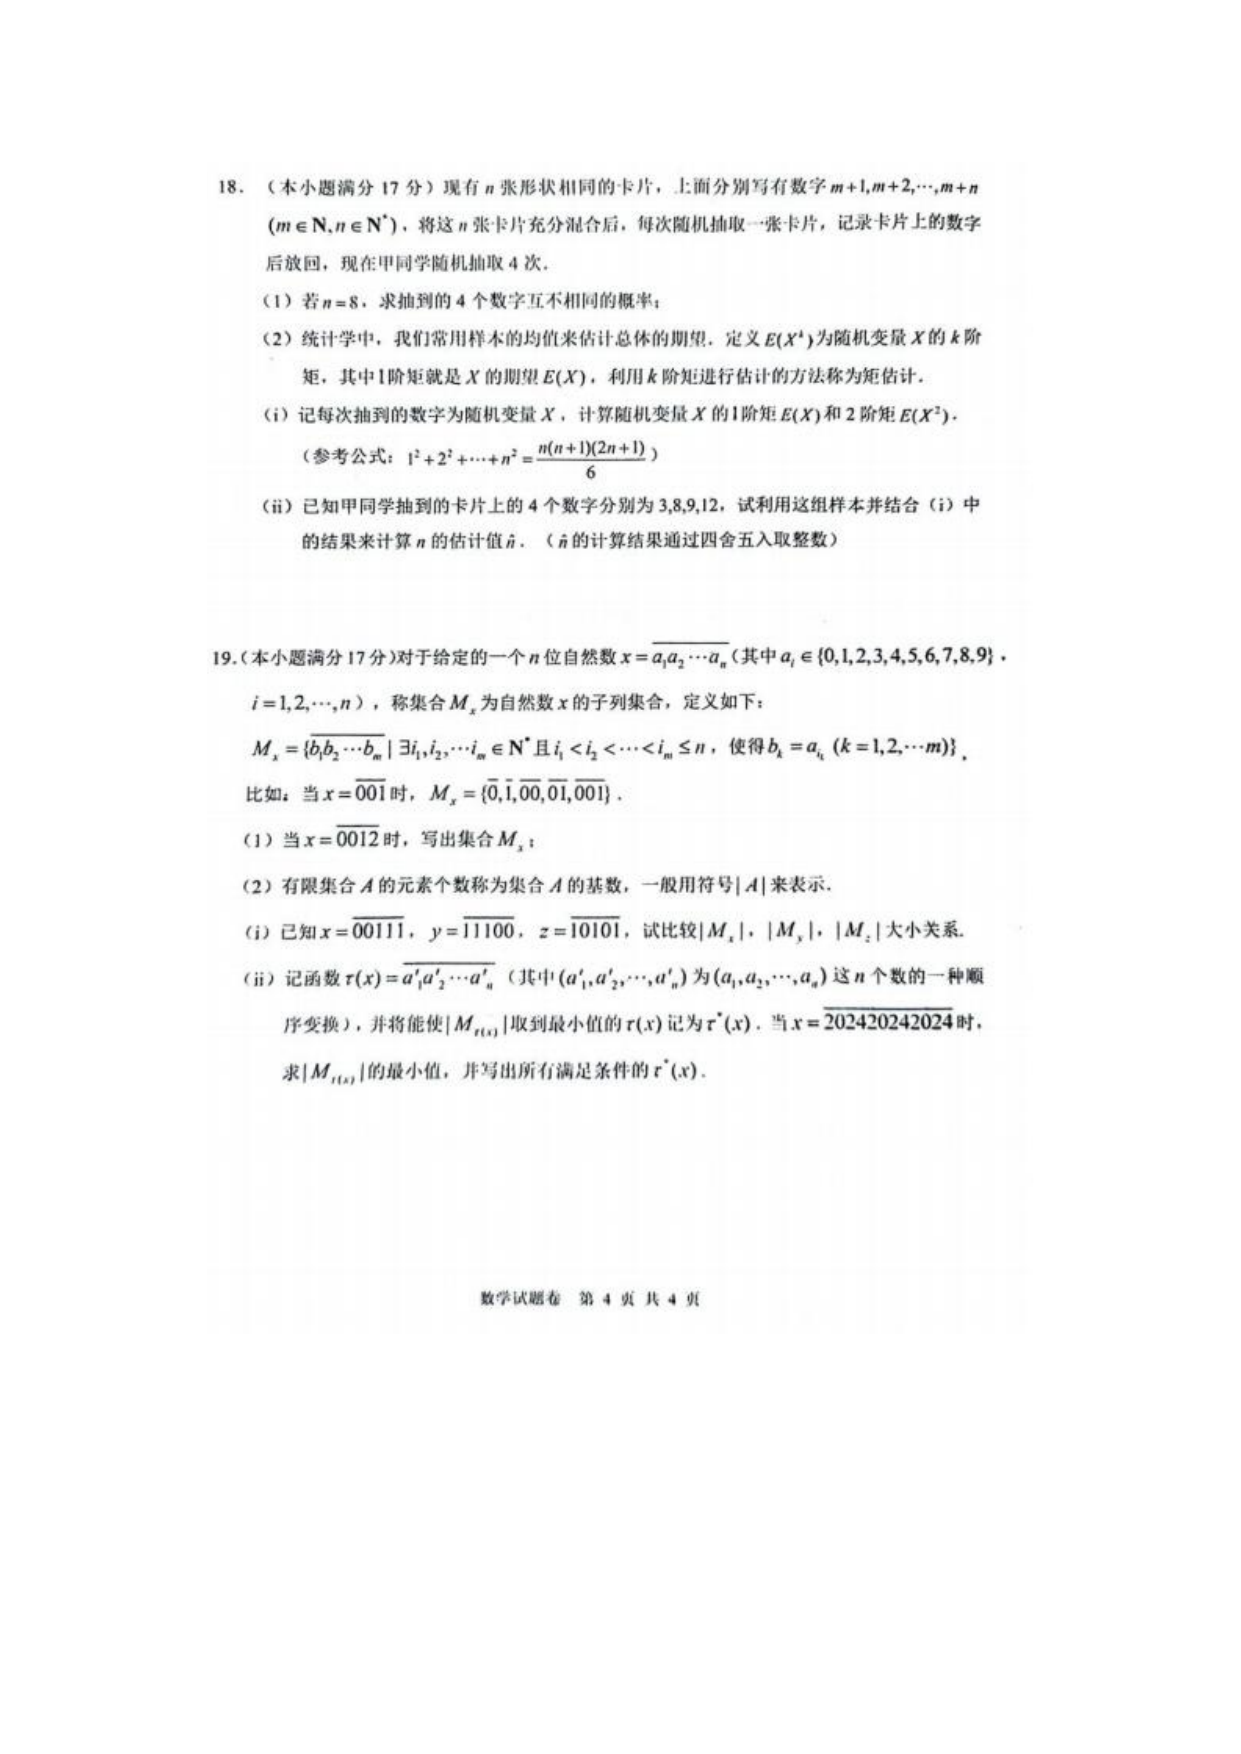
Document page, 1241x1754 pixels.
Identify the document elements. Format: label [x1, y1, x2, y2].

picture [206, 162, 1034, 1334]
